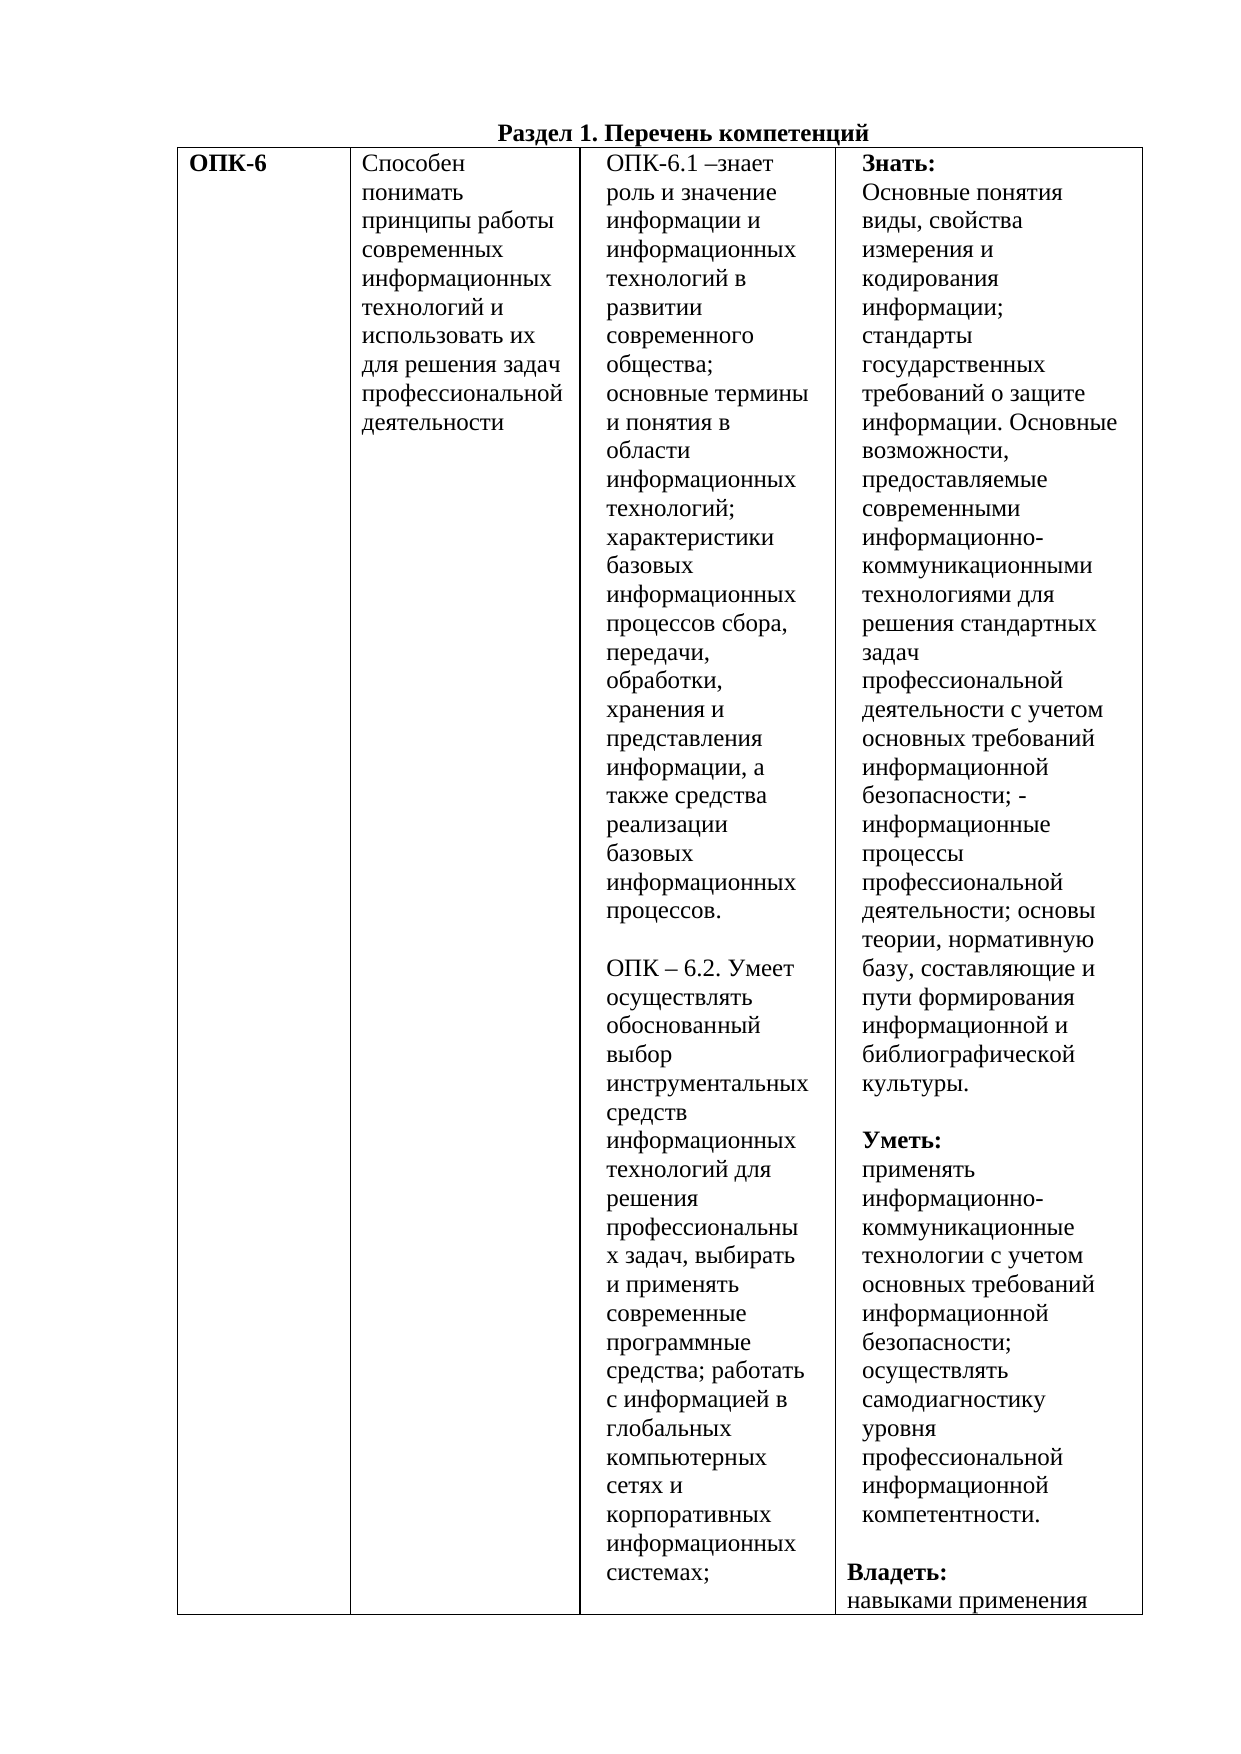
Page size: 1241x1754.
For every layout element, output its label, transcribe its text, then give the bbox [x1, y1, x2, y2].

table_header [581, 148, 835, 1614]
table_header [836, 148, 1142, 1614]
list Раздел 1. Перечень компетенций [215, 118, 1152, 147]
table_header ОПК-6 [178, 148, 350, 1614]
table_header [351, 148, 579, 1614]
